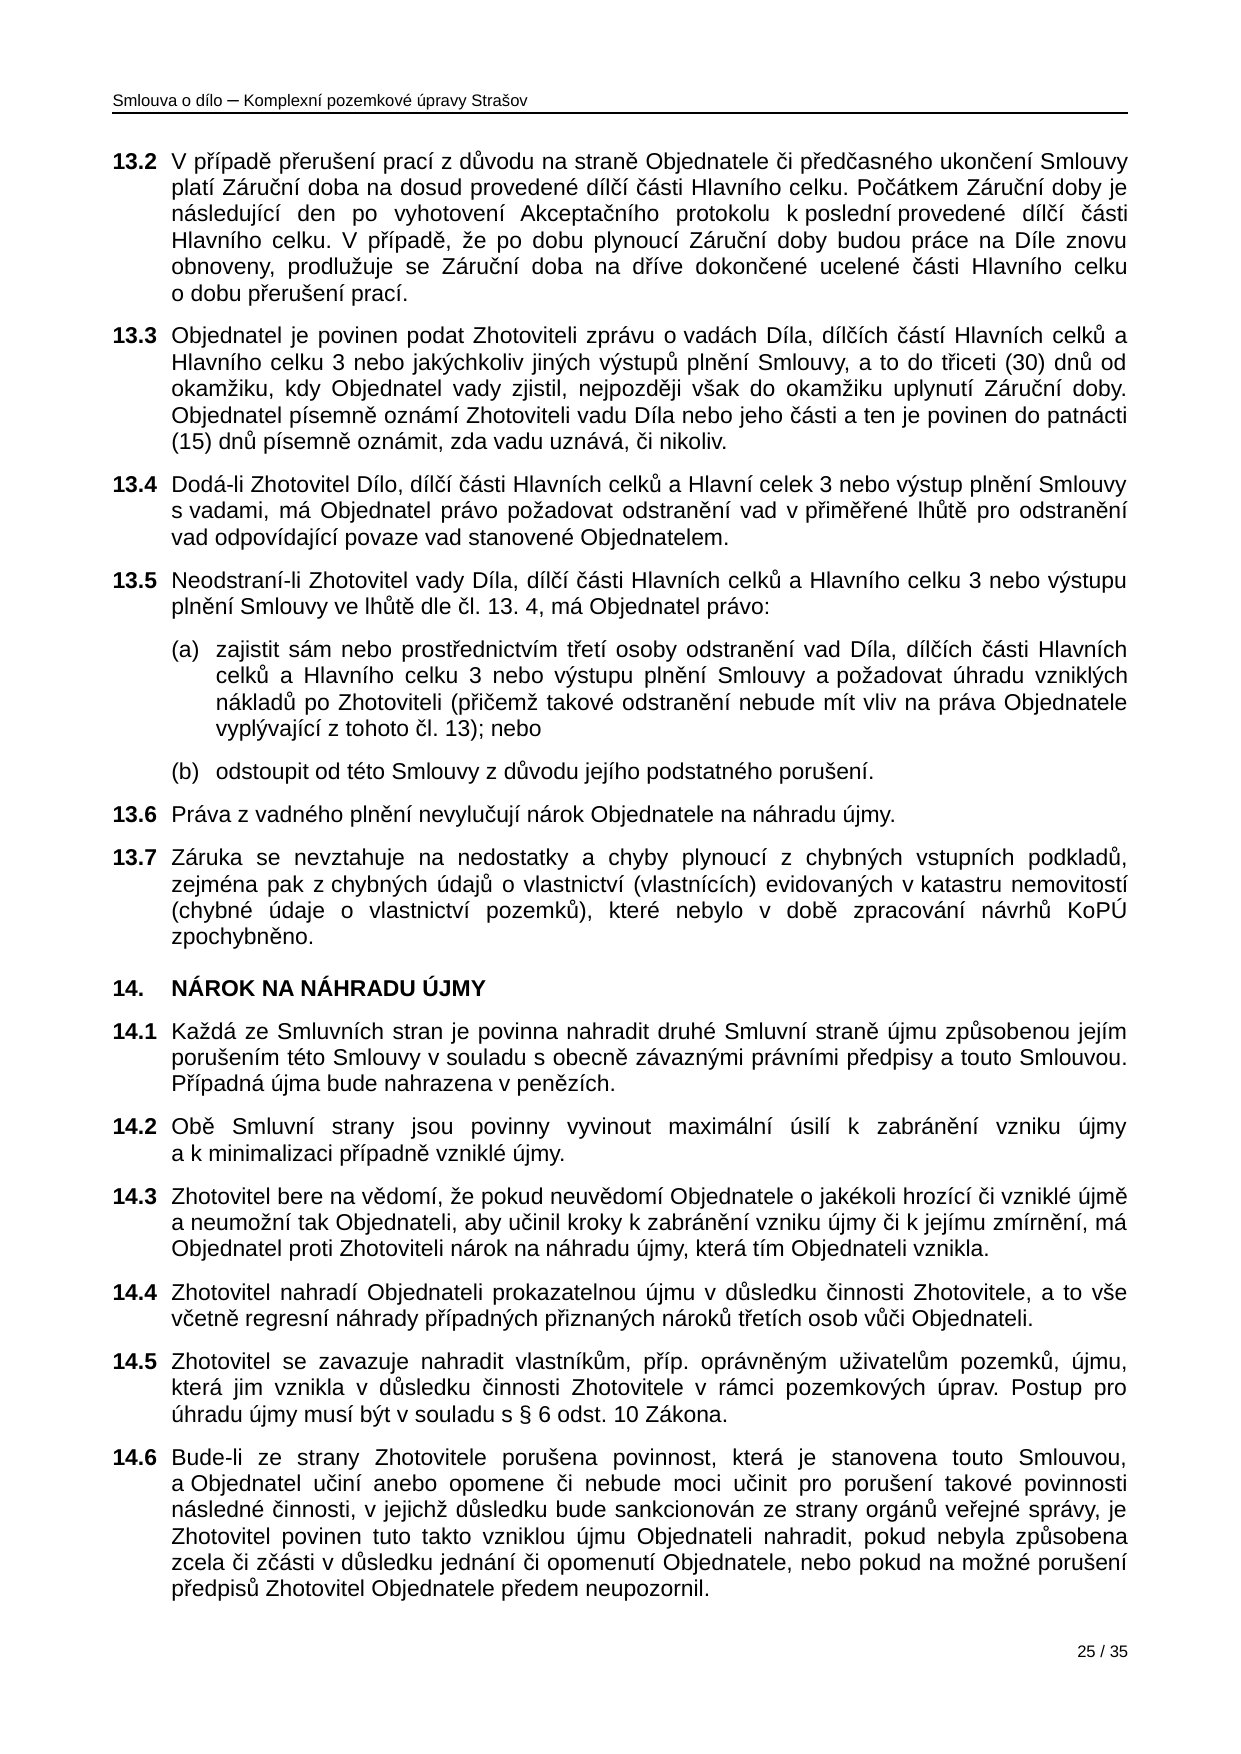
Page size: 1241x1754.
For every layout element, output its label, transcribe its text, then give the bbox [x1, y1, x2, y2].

text V případě přerušení prací z důvodu na straně Objednatele či předčasného ukončení Smlouvy platí Záruční doba na dosud provedené dílčí části Hlavního celku. Počátkem Záruční doby je následující den po vyhotovení Akceptačního protokolu k poslední provedené dílčí části Hlavního celku. V případě, že po dobu plynoucí Záruční doby budou práce na Díle znovu obnoveny, prodlužuje se Záruční doba na dříve dokončené ucelené části Hlavního celku o dobu přerušení prací. [112, 148, 1128, 306]
list zajistit sám nebo prostřednictvím třetí osoby odstranění vad Díla, dílčích části Hlavních celků a Hlavního celku 3 nebo výstupu plnění Smlouvy a požadovat úhradu vzniklých nákladů po Zhotoviteli (přičemž takové odstranění nebude mít vliv na práva Objednatele vyplývající z tohoto čl. 13); nebo [171, 636, 1128, 741]
text Obě Smluvní strany jsou povinny vyvinout maximální úsilí k zabránění vzniku újmy a k minimalizaci případně vzniklé újmy. [112, 1113, 1128, 1166]
text Nárok na náhradu újmy [112, 974, 1128, 1001]
text Zhotovitel nahradí Objednateli prokazatelnou újmu v důsledku činnosti Zhotovitele, a to vše včetně regresní náhrady případných přiznaných nároků třetích osob vůči Objednateli. [112, 1278, 1128, 1331]
text Bude-li ze strany Zhotovitele porušena povinnost, která je stanovena touto Smlouvou, a Objednatel učiní anebo opomene či nebude moci učinit pro porušení takové povinnosti následné činnosti, v jejichž důsledku bude sankcionován ze strany orgánů veřejné správy, je Zhotovitel povinen tuto takto vzniklou újmu Objednateli nahradit, pokud nebyla způsobena zcela či zčásti v důsledku jednání či opomenutí Objednatele, nebo pokud na možné porušení předpisů Zhotovitel Objednatele předem neupozornil. [112, 1443, 1128, 1602]
text odstoupit od této Smlouvy z důvodu jejího podstatného porušení. [171, 758, 1128, 784]
text Objednatel je povinen podat Zhotoviteli zprávu o vadách Díla, dílčích částí Hlavních celků a Hlavního celku 3 nebo jakýchkoliv jiných výstupů plnění Smlouvy, a to do třiceti (30) dnů od okamžiku, kdy Objednatel vady zjistil, nejpozději však do okamžiku uplynutí Záruční doby. Objednatel písemně oznámí Zhotoviteli vadu Díla nebo jeho části a ten je povinen do patnácti (15) dnů písemně oznámit, zda vadu uznává, či nikoliv. [112, 322, 1128, 454]
text Zhotovitel bere na vědomí, že pokud neuvědomí Objednatele o jakékoli hrozící či vzniklé újmě a neumožní tak Objednateli, aby učinil kroky k zabránění vzniku újmy či k jejímu zmírnění, má Objednatel proti Zhotoviteli nárok na náhradu újmy, která tím Objednateli vznikla. [112, 1183, 1128, 1262]
text Práva z vadného plnění nevylučují nárok Objednatele na náhradu újmy. [112, 801, 1128, 827]
text Zhotovitel se zavazuje nahradit vlastníkům, příp. oprávněným uživatelům pozemků, újmu, která jim vznikla v důsledku činnosti Zhotovitele v rámci pozemkových úprav. Postup pro úhradu újmy musí být v souladu s § 6 odst. 10 Zákona. [112, 1348, 1128, 1427]
text Záruka se nevztahuje na nedostatky a chyby plynoucí z chybných vstupních podkladů, zejména pak z chybných údajů o vlastnictví (vlastnících) evidovaných v katastru nemovitostí (chybné údaje o vlastnictví pozemků), které nebylo v době zpracování návrhů KoPÚ zpochybněno. [112, 844, 1128, 949]
text Neodstraní-li Zhotovitel vady Díla, dílčí části Hlavních celků a Hlavního celku 3 nebo výstupu plnění Smlouvy ve lhůtě dle čl. 13. 4, má Objednatel právo: [112, 567, 1128, 619]
text Každá ze Smluvních stran je povinna nahradit druhé Smluvní straně újmu způsobenou jejím porušením této Smlouvy v souladu s obecně závaznými právními předpisy a touto Smlouvou. Případná újma bude nahrazena v penězích. [112, 1018, 1128, 1097]
text Dodá-li Zhotovitel Dílo, dílčí části Hlavních celků a Hlavní celek 3 nebo výstup plnění Smlouvy s vadami, má Objednatel právo požadovat odstranění vad v přiměřené lhůtě pro odstranění vad odpovídající povaze vad stanovené Objednatelem. [112, 471, 1128, 550]
